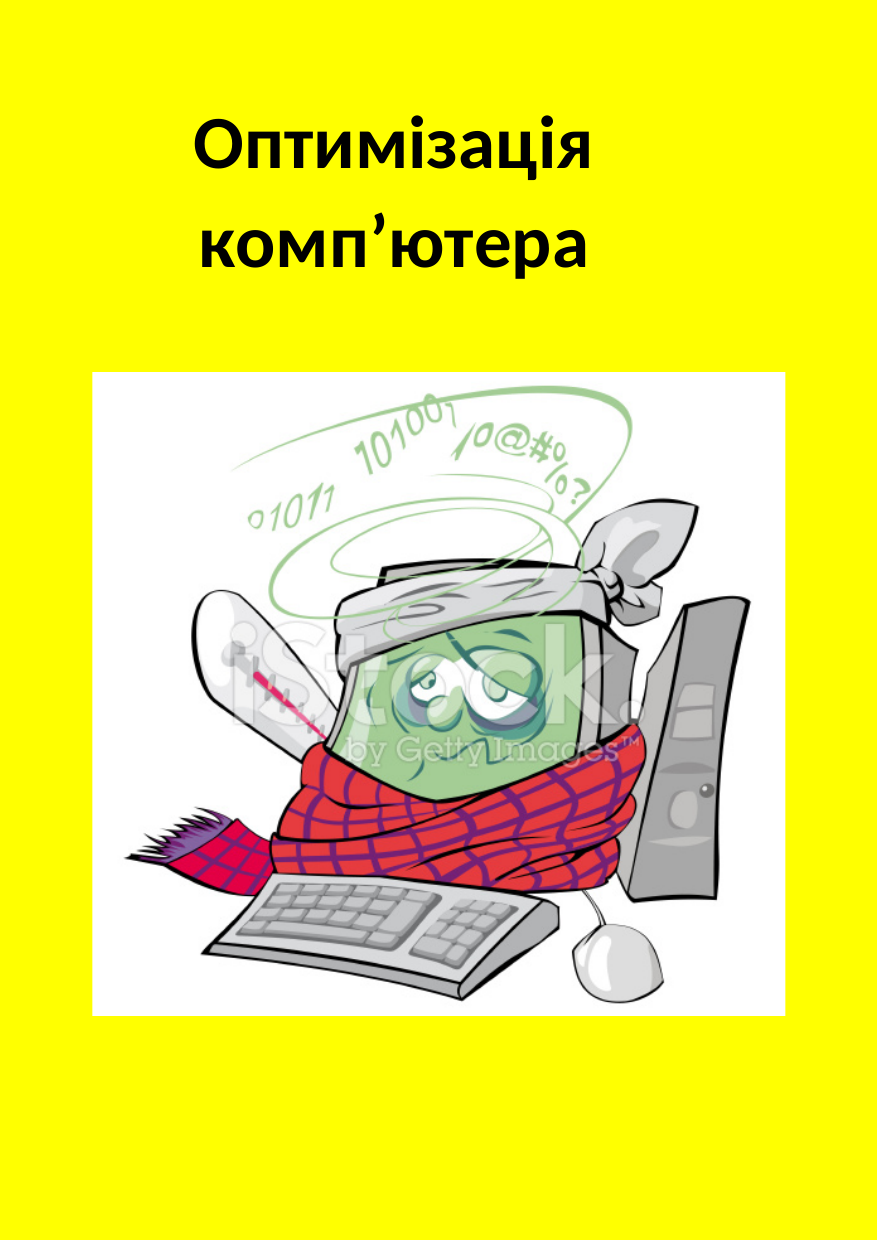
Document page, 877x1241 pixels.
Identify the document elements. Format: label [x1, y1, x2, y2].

picture [88, 372, 785, 1014]
